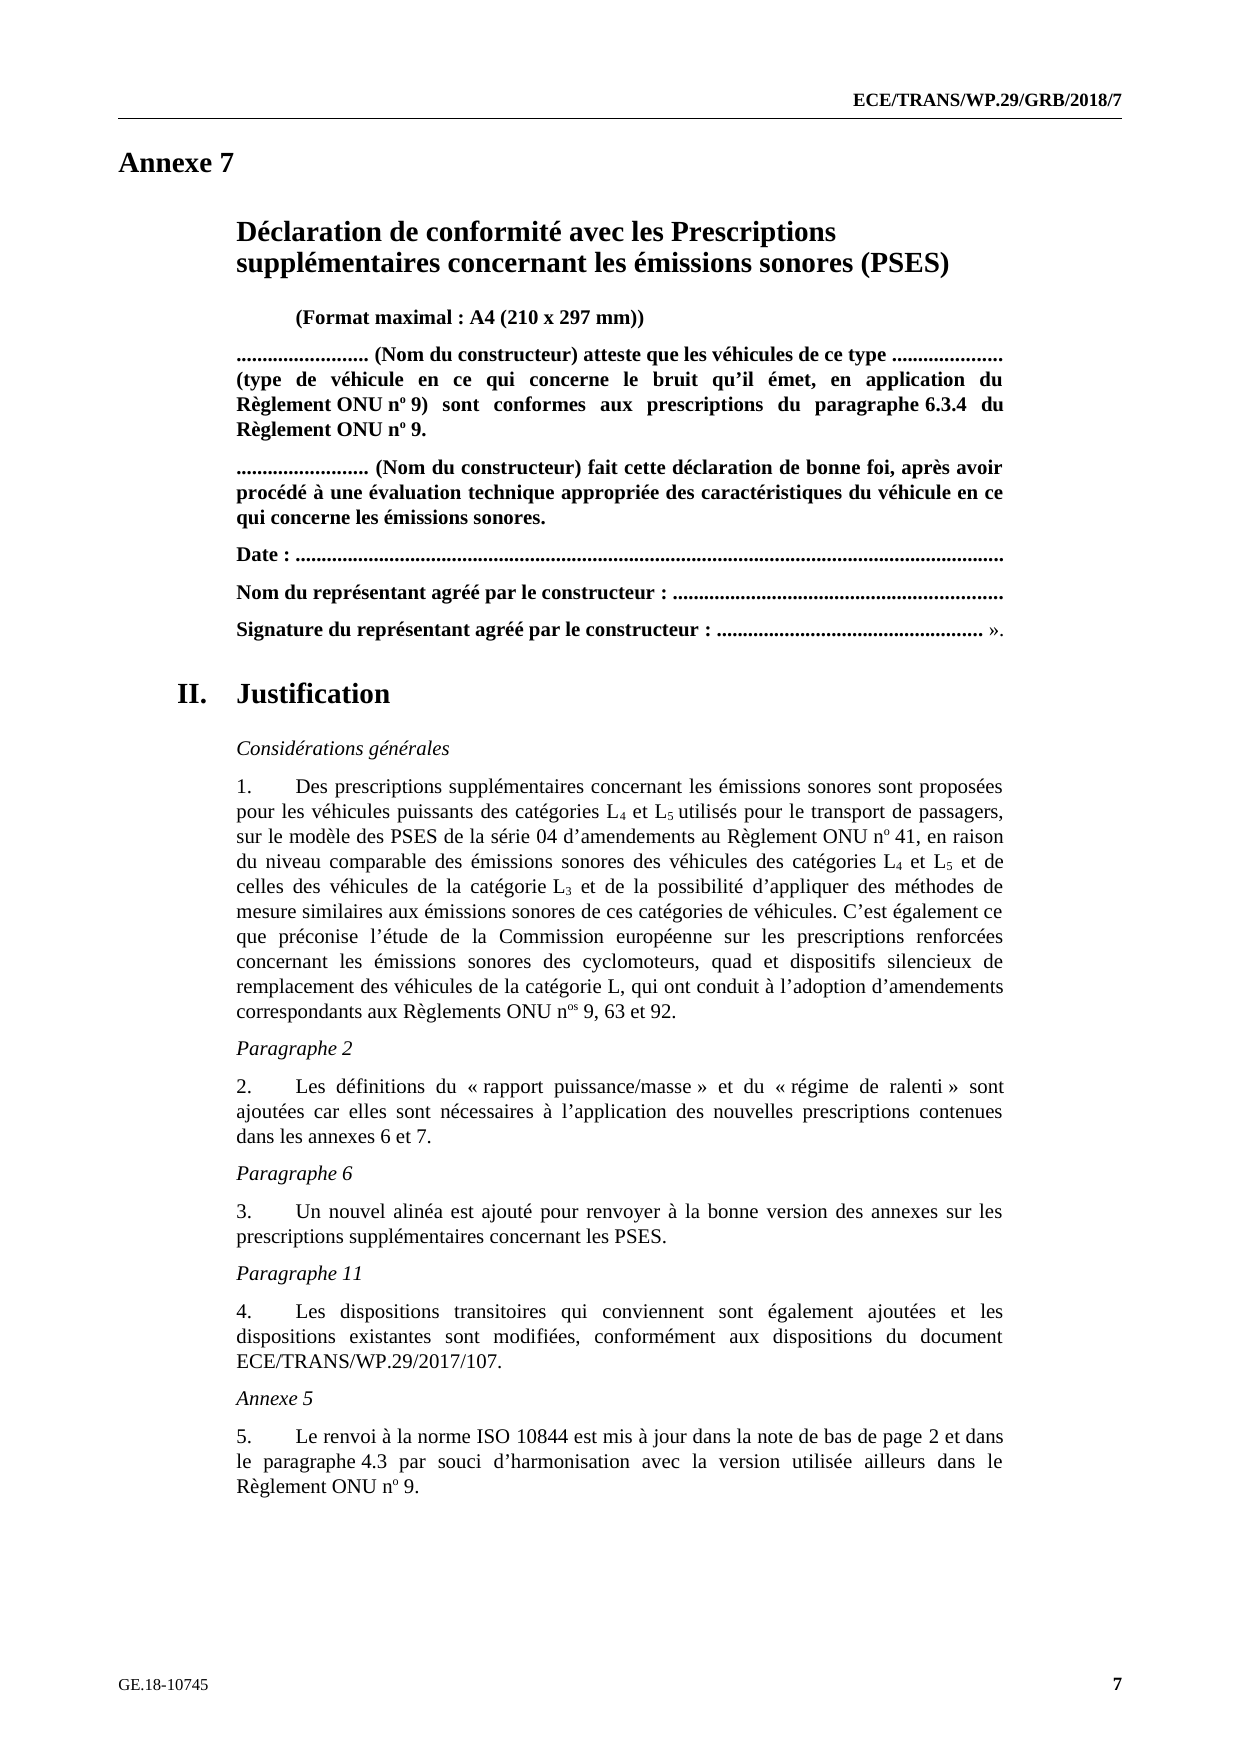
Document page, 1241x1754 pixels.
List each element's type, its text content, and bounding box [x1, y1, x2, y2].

text (Nom du constructeur) fait cette déclaration de bonne foi, après avoir procédé à une évaluation technique appropriée des caractéristiques du véhicule en ce qui concerne les émissions sonores. [236, 454, 1004, 529]
text 1. Des prescriptions supplémentaires concernant les émissions sonores sont proposées pour les véhicules puissants des catégories L4 et L5 utilisés pour le transport de passagers, sur le modèle des PSES de la série 04 d’amendements au Règlement ONU no 41, en raison du niveau comparable des émissions sonores des véhicules des catégories L4 et L5 et de celles des véhicules de la catégorie L3 et de la possibilité d’appliquer des méthodes de mesure similaires aux émissions sonores de ces catégories de véhicules. C’est également ce que préconise l’étude de la Commission européenne sur les prescriptions renforcées concernant les émissions sonores des cyclomoteurs, quad et dispositifs silencieux de remplacement des véhicules de la catégorie L, qui ont conduit à l’adoption d’amendements correspondants aux Règlements ONU nos 9, 63 et 92. [236, 773, 1004, 1023]
text (Format maximal : A4 (210 x 297 mm)) [236, 304, 1004, 329]
text Considérations générales [236, 735, 1004, 760]
text Nom du représentant agréé par le constructeur : [236, 579, 1004, 604]
text 3. Un nouvel alinéa est ajouté pour renvoyer à la bonne version des annexes sur les prescriptions supplémentaires concernant les PSES. [236, 1198, 1004, 1248]
text Paragraphe 6 [236, 1160, 1004, 1185]
text Date : [236, 541, 1004, 566]
text 5. Le renvoi à la norme ISO 10844 est mis à jour dans la note de bas de page 2 et dans le paragraphe 4.3 par souci d’harmonisation avec la version utilisée ailleurs dans le Règlement ONU no 9. [236, 1423, 1004, 1498]
text Annexe 7 [118, 148, 1004, 179]
text Annexe 5 [236, 1385, 1004, 1410]
text (Nom du constructeur) atteste que les véhicules de ce type (type de véhicule en ce qui concerne le bruit qu’il émet, en application du Règlement ONU no 9) sont conformes aux prescriptions du paragraphe 6.3.4 du Règlement ONU no 9. [236, 341, 1004, 441]
text Paragraphe 2 [236, 1035, 1004, 1060]
text Déclaration de conformité avec les Prescriptions supplémentaires concernant les émissions sonores (PSES) [118, 216, 1004, 279]
text 2. Les définitions du « rapport puissance/masse » et du « régime de ralenti » sont ajoutées car elles sont nécessaires à l’application des nouvelles prescriptions contenues dans les annexes 6 et 7. [236, 1073, 1004, 1148]
text Paragraphe 11 [236, 1260, 1004, 1285]
text II. Justification [118, 679, 1004, 710]
text 4. Les dispositions transitoires qui conviennent sont également ajoutées et les dispositions existantes sont modifiées, conformément aux dispositions du document ECE/TRANS/WP.29/2017/107. [236, 1298, 1004, 1373]
text Signature du représentant agréé par le constructeur : ». [236, 616, 1004, 641]
